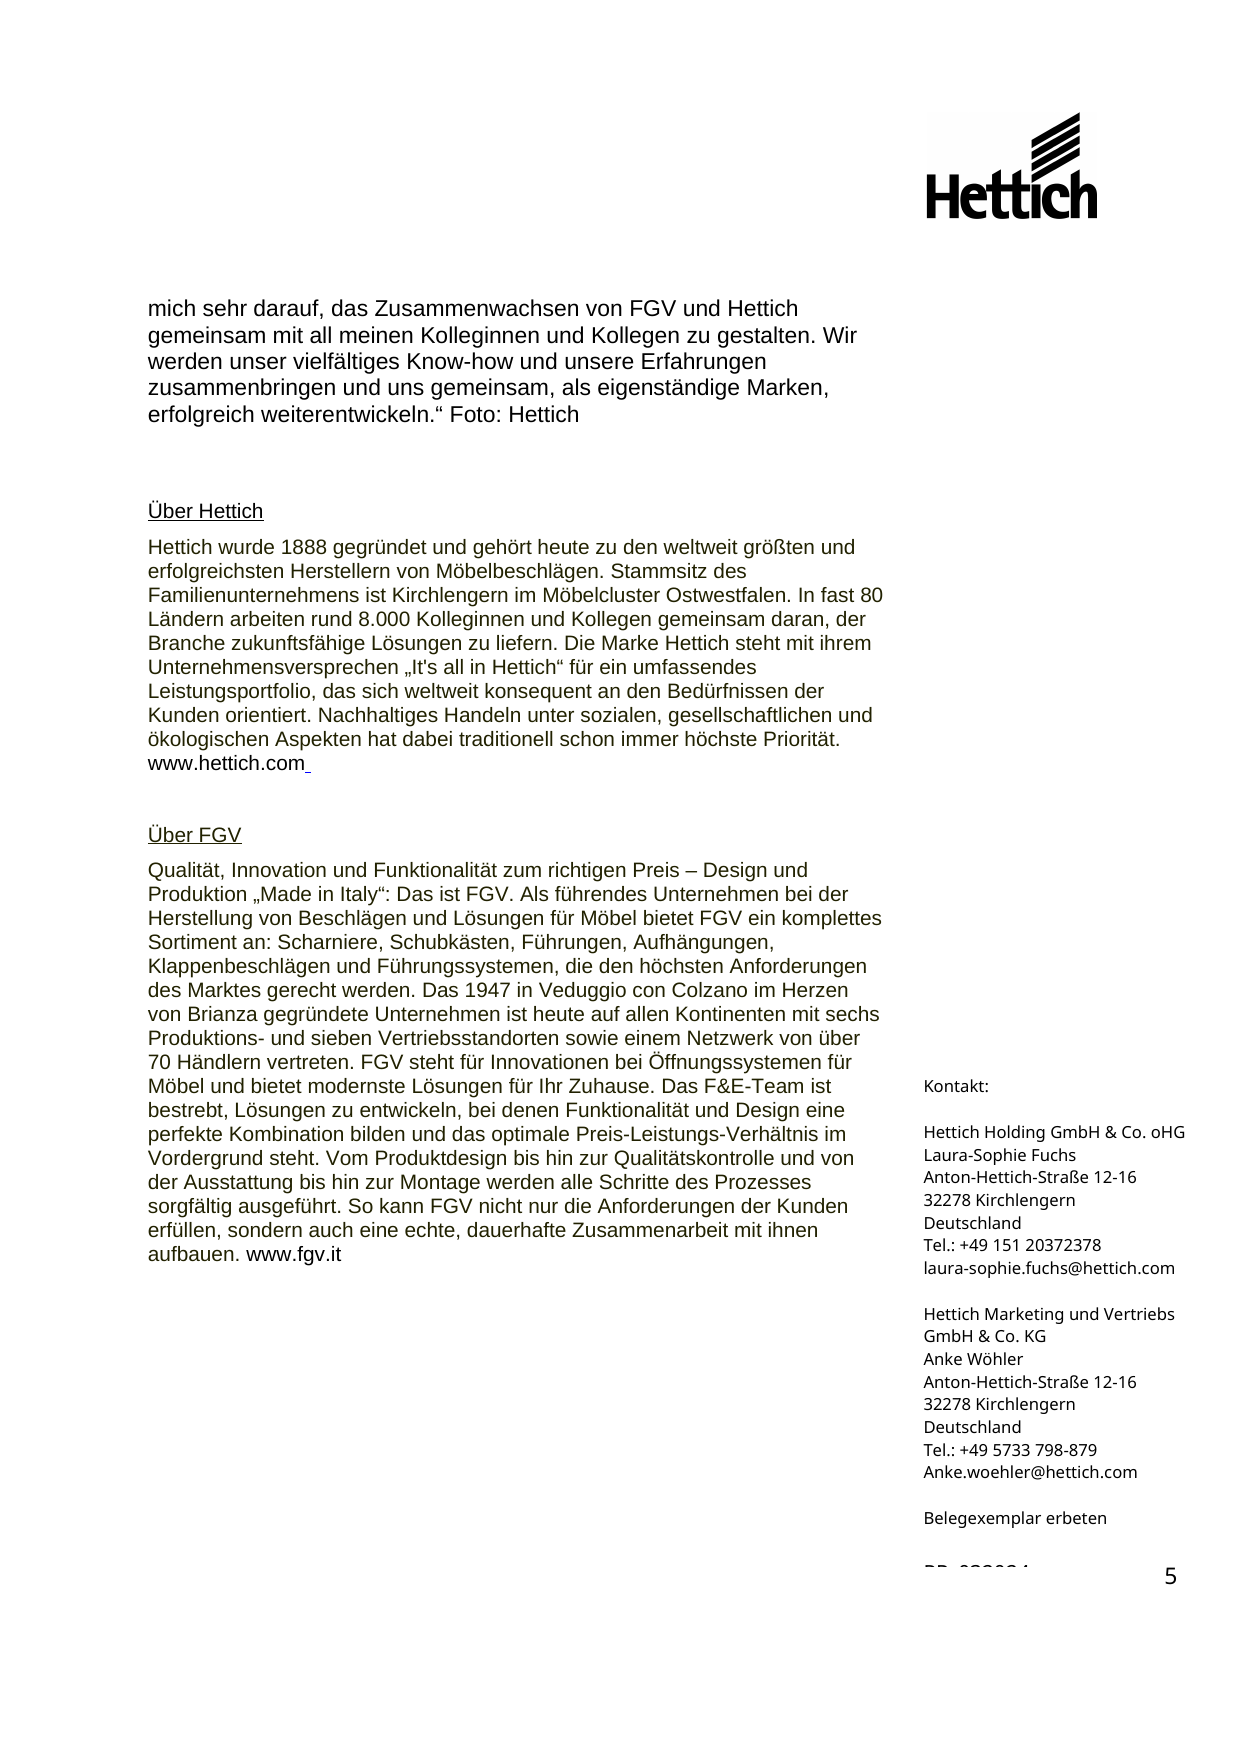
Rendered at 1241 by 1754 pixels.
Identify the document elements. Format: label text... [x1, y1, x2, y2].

picture [926, 112, 1097, 219]
text Über Hettich [148, 499, 886, 523]
text Hettich wurde 1888 gegründet und gehört heute zu den weltweit größten und erfolgreichsten Herstellern von Möbelbeschlägen. Stammsitz des Familienunternehmens ist Kirchlengern im Möbelcluster Ostwestfalen. In fast 80 Ländern arbeiten rund 8.000 Kolleginnen und Kollegen gemeinsam daran, der Branche zukunftsfähige Lösungen zu liefern. Die Marke Hettich steht mit ihrem Unternehmensversprechen „It's all in Hettich“ für ein umfassendes Leistungsportfolio, das sich weltweit konsequent an den Bedürfnissen der Kunden orientiert. Nachhaltiges Handeln unter sozialen, gesellschaftlichen und ökologischen Aspekten hat dabei traditionell schon immer höchste Priorität. www.hettich.com [148, 535, 886, 774]
text Qualität, Innovation und Funktionalität zum richtigen Preis – Design und Produktion „Made in Italy“: Das ist FGV. Als führendes Unternehmen bei der Herstellung von Beschlägen und Lösungen für Möbel bietet FGV ein komplettes Sortiment an: Scharniere, Schubkästen, Führungen, Aufhängungen, Klappenbeschlägen und Führungssystemen, die den höchsten Anforderungen des Marktes gerecht werden. Das 1947 in Veduggio con Colzano im Herzen von Brianza gegründete Unternehmen ist heute auf allen Kontinenten mit sechs Produktions- und sieben Vertriebsstandorten sowie einem Netzwerk von über 70 Händlern vertreten. FGV steht für Innovationen bei Öffnungssystemen für Möbel und bietet modernste Lösungen für Ihr Zuhause. Das F&E-Team ist bestrebt, Lösungen zu entwickeln, bei denen Funktionalität und Design eine perfekte Kombination bilden und das optimale Preis-Leistungs-Verhältnis im Vordergrund steht. Vom Produktdesign bis hin zur Qualitätskontrolle und von der Ausstattung bis hin zur Montage werden alle Schritte des Prozesses sorgfältig ausgeführt. So kann FGV nicht nur die Anforderungen der Kunden erfüllen, sondern auch eine echte, dauerhafte Zusammenarbeit mit ihnen aufbauen. www.fgv.it [148, 858, 886, 1266]
text Über FGV [148, 822, 886, 846]
